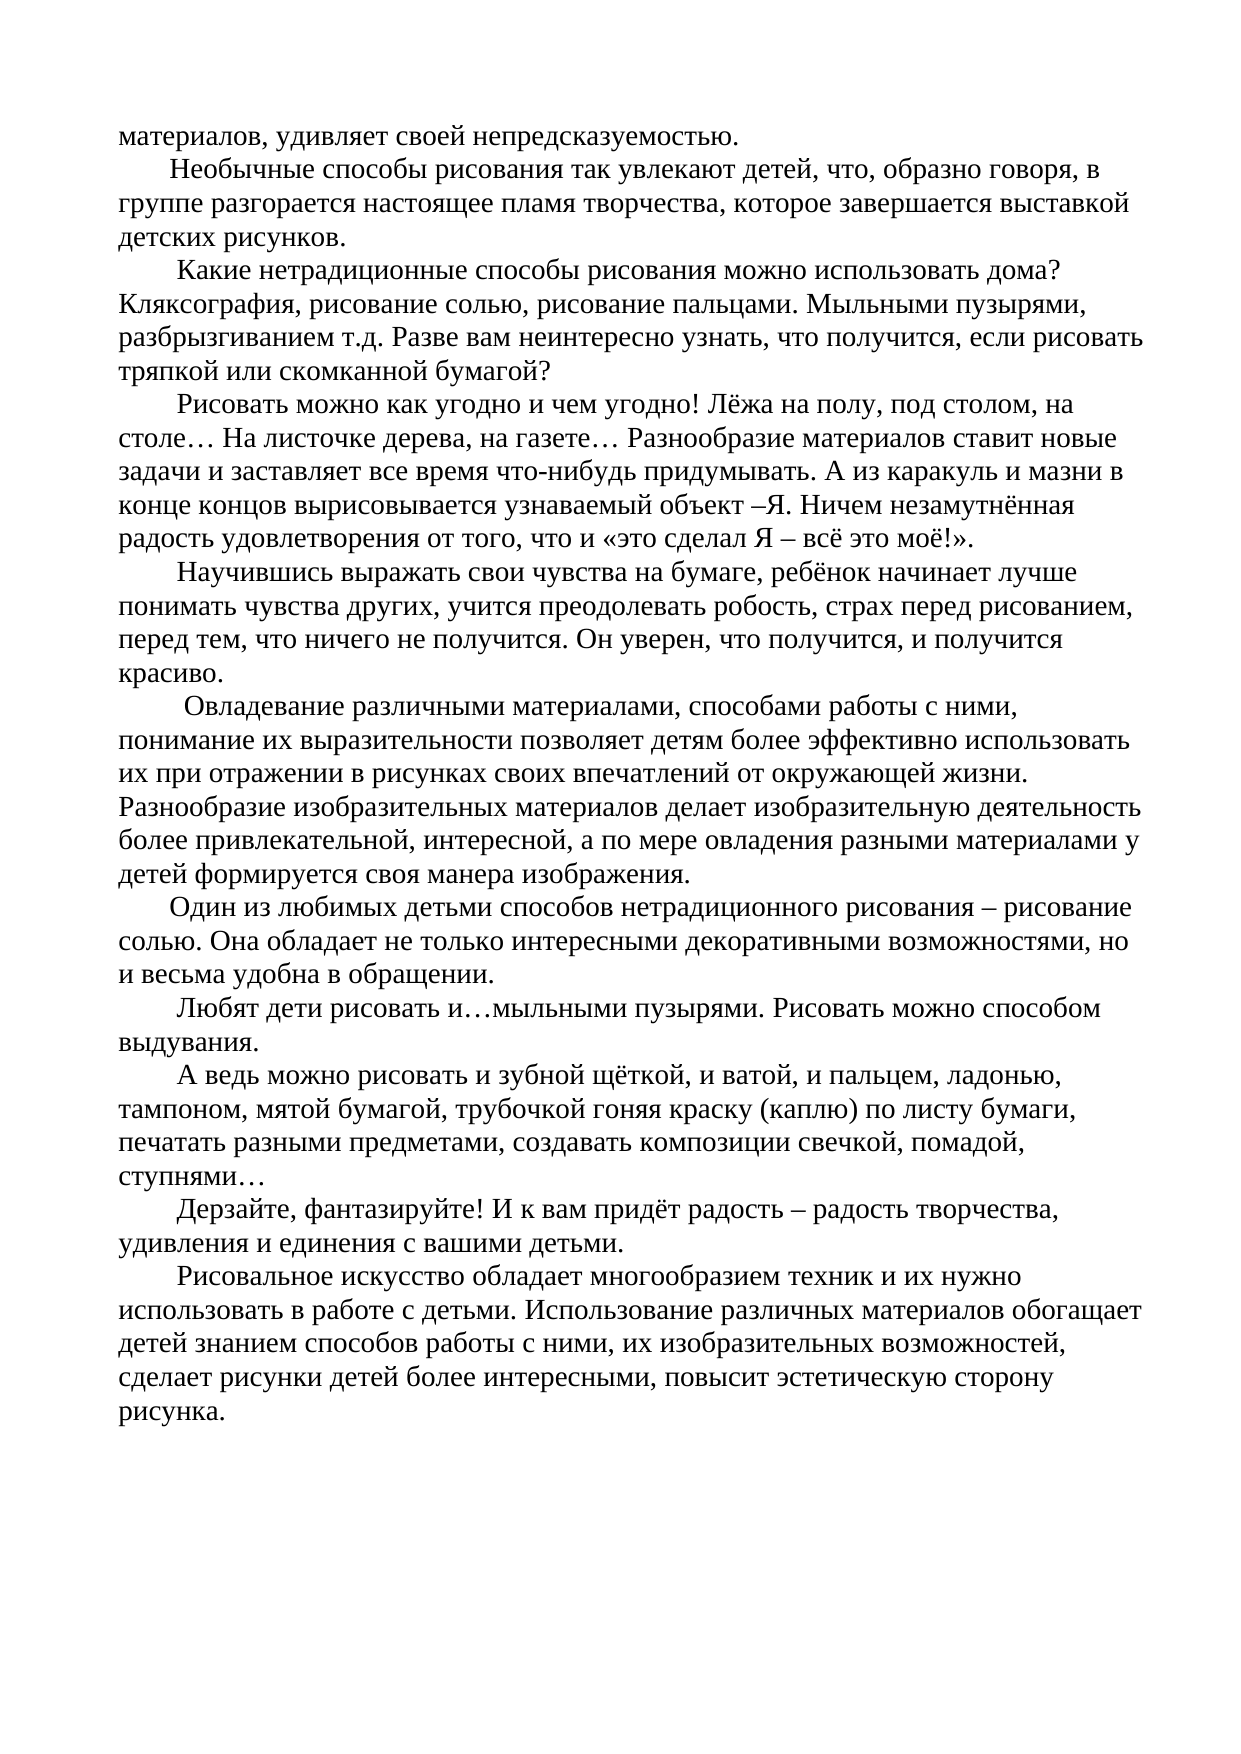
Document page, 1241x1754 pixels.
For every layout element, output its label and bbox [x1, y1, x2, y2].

text [118, 118, 1152, 1426]
